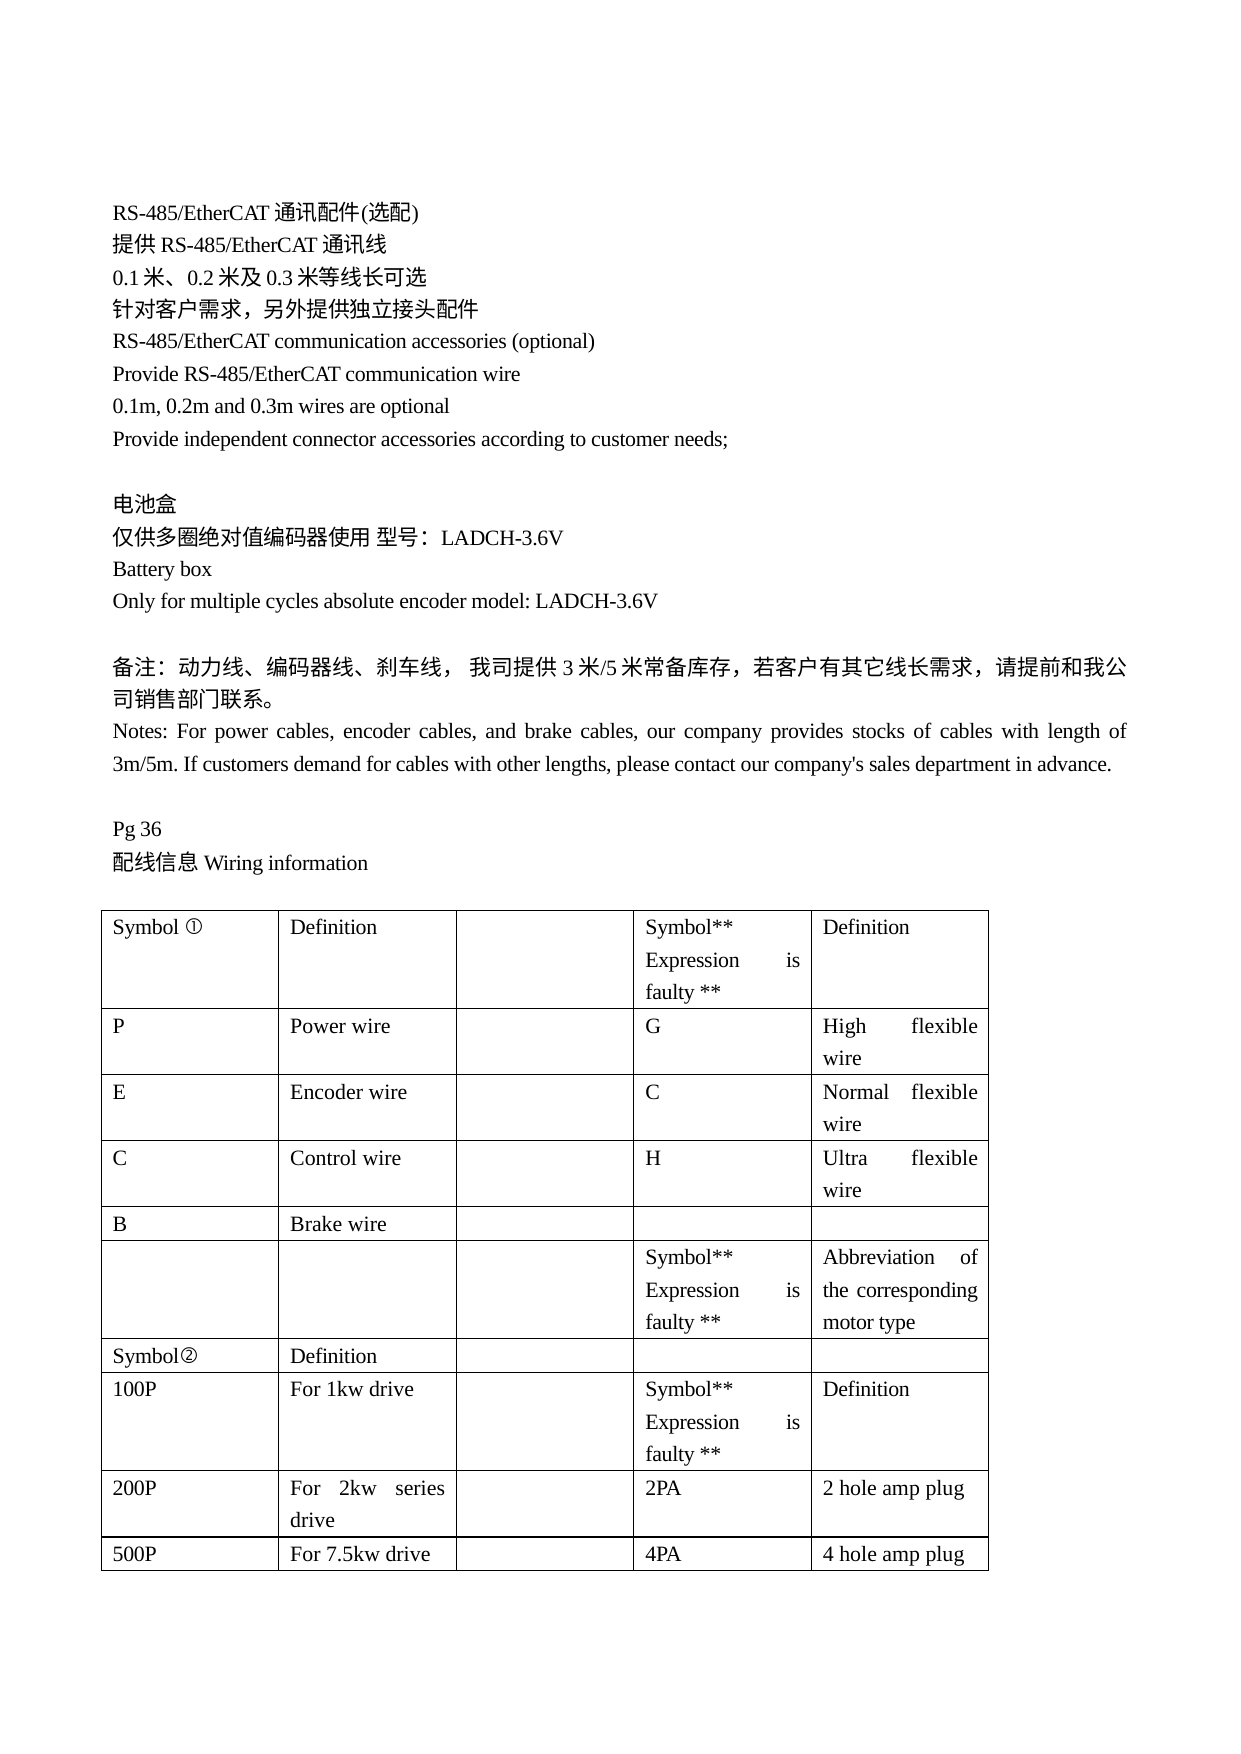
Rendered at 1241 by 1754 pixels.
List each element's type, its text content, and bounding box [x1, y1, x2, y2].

text Only for multiple cycles absolute encoder model: LADCH-3.6V [112, 584, 1128, 617]
table_cell [102, 1241, 278, 1338]
table_cell For 7.5kw drive [279, 1538, 456, 1570]
table_cell For 2kw series drive [279, 1471, 456, 1536]
table_cell Symbol⑥ [634, 1373, 811, 1470]
table_cell [457, 1373, 633, 1470]
text 配线信息Wiring information [112, 844, 1128, 877]
table_cell Abbreviation of the corresponding motor type [812, 1241, 988, 1338]
text Pg 36 [112, 812, 1128, 844]
table_cell C [102, 1141, 278, 1206]
table_cell [457, 1241, 633, 1338]
table_cell B [102, 1207, 278, 1240]
table_cell [457, 1141, 633, 1206]
table_cell G [634, 1009, 811, 1074]
table_header [457, 911, 633, 1008]
text 备注：动力线、编码器线、刹车线， 我司提供3米/5米常备库存，若客户有其它线长需求，请提前和我公司销售部门联系。 [112, 649, 1128, 714]
table_cell Normal flexible wire [812, 1075, 988, 1140]
table_cell 200P [102, 1471, 278, 1536]
text 提供RS-485/EtherCAT通讯线 [112, 227, 1128, 259]
table_cell Brake wire [279, 1207, 456, 1240]
table_cell Power wire [279, 1009, 456, 1074]
table_cell H [634, 1141, 811, 1206]
text RS-485/EtherCAT通讯配件(选配) [112, 194, 1128, 227]
table_cell [457, 1538, 633, 1570]
table_cell [634, 1207, 811, 1240]
table_cell [279, 1241, 456, 1338]
table_cell P [102, 1009, 278, 1074]
text 0.1m, 0.2m and 0.3m wires are optional [112, 389, 1128, 422]
text Battery box [112, 552, 1128, 584]
table_cell 500P [102, 1538, 278, 1570]
table_cell [634, 1339, 811, 1372]
text 电池盒 [112, 487, 1128, 519]
table_cell [457, 1207, 633, 1240]
table_cell [457, 1009, 633, 1074]
text 0.1米、0.2米及0.3米等线长可选 [112, 259, 1128, 292]
table_cell 2 hole amp plug [812, 1471, 988, 1536]
table_cell [812, 1207, 988, 1240]
text Provide RS-485/EtherCAT communication wire [112, 357, 1128, 389]
table_cell For 1kw drive [279, 1373, 456, 1470]
table_header Definition [812, 911, 988, 1008]
text 仅供多圈绝对值编码器使用 型号：LADCH-3.6V [112, 519, 1128, 552]
table_cell Encoder wire [279, 1075, 456, 1140]
table_cell Control wire [279, 1141, 456, 1206]
table_cell Symbol [102, 1339, 278, 1372]
table_header Definition [279, 911, 456, 1008]
table_cell E [102, 1075, 278, 1140]
table_cell [457, 1339, 633, 1372]
text Provide independent connector accessories according to customer needs; [112, 422, 1128, 454]
table_cell 100P [102, 1373, 278, 1470]
table_cell [812, 1339, 988, 1372]
table_cell Definition [812, 1373, 988, 1470]
text RS-485/EtherCAT communication accessories (optional) [112, 324, 1128, 357]
text 针对客户需求，另外提供独立接头配件 [112, 292, 1128, 324]
table_cell Symbol⑤ [634, 1241, 811, 1338]
table_cell [457, 1075, 633, 1140]
table_header Symbol④ [634, 911, 811, 1008]
table_cell C [634, 1075, 811, 1140]
table_cell 4 hole amp plug [812, 1538, 988, 1570]
table_cell High flexible wire [812, 1009, 988, 1074]
table_cell 2PA [634, 1471, 811, 1536]
text Notes: For power cables, encoder cables, and brake cables, our company provides stocks of cables with length of 3m/5m. If customers demand for cables with other lengths, please contact our company's sales department in advance. [112, 714, 1128, 779]
table_cell Ultra flexible wire [812, 1141, 988, 1206]
table_header Symbol [102, 911, 278, 1008]
table_cell 4PA [634, 1538, 811, 1570]
table_cell [457, 1471, 633, 1536]
table_cell Definition [279, 1339, 456, 1372]
